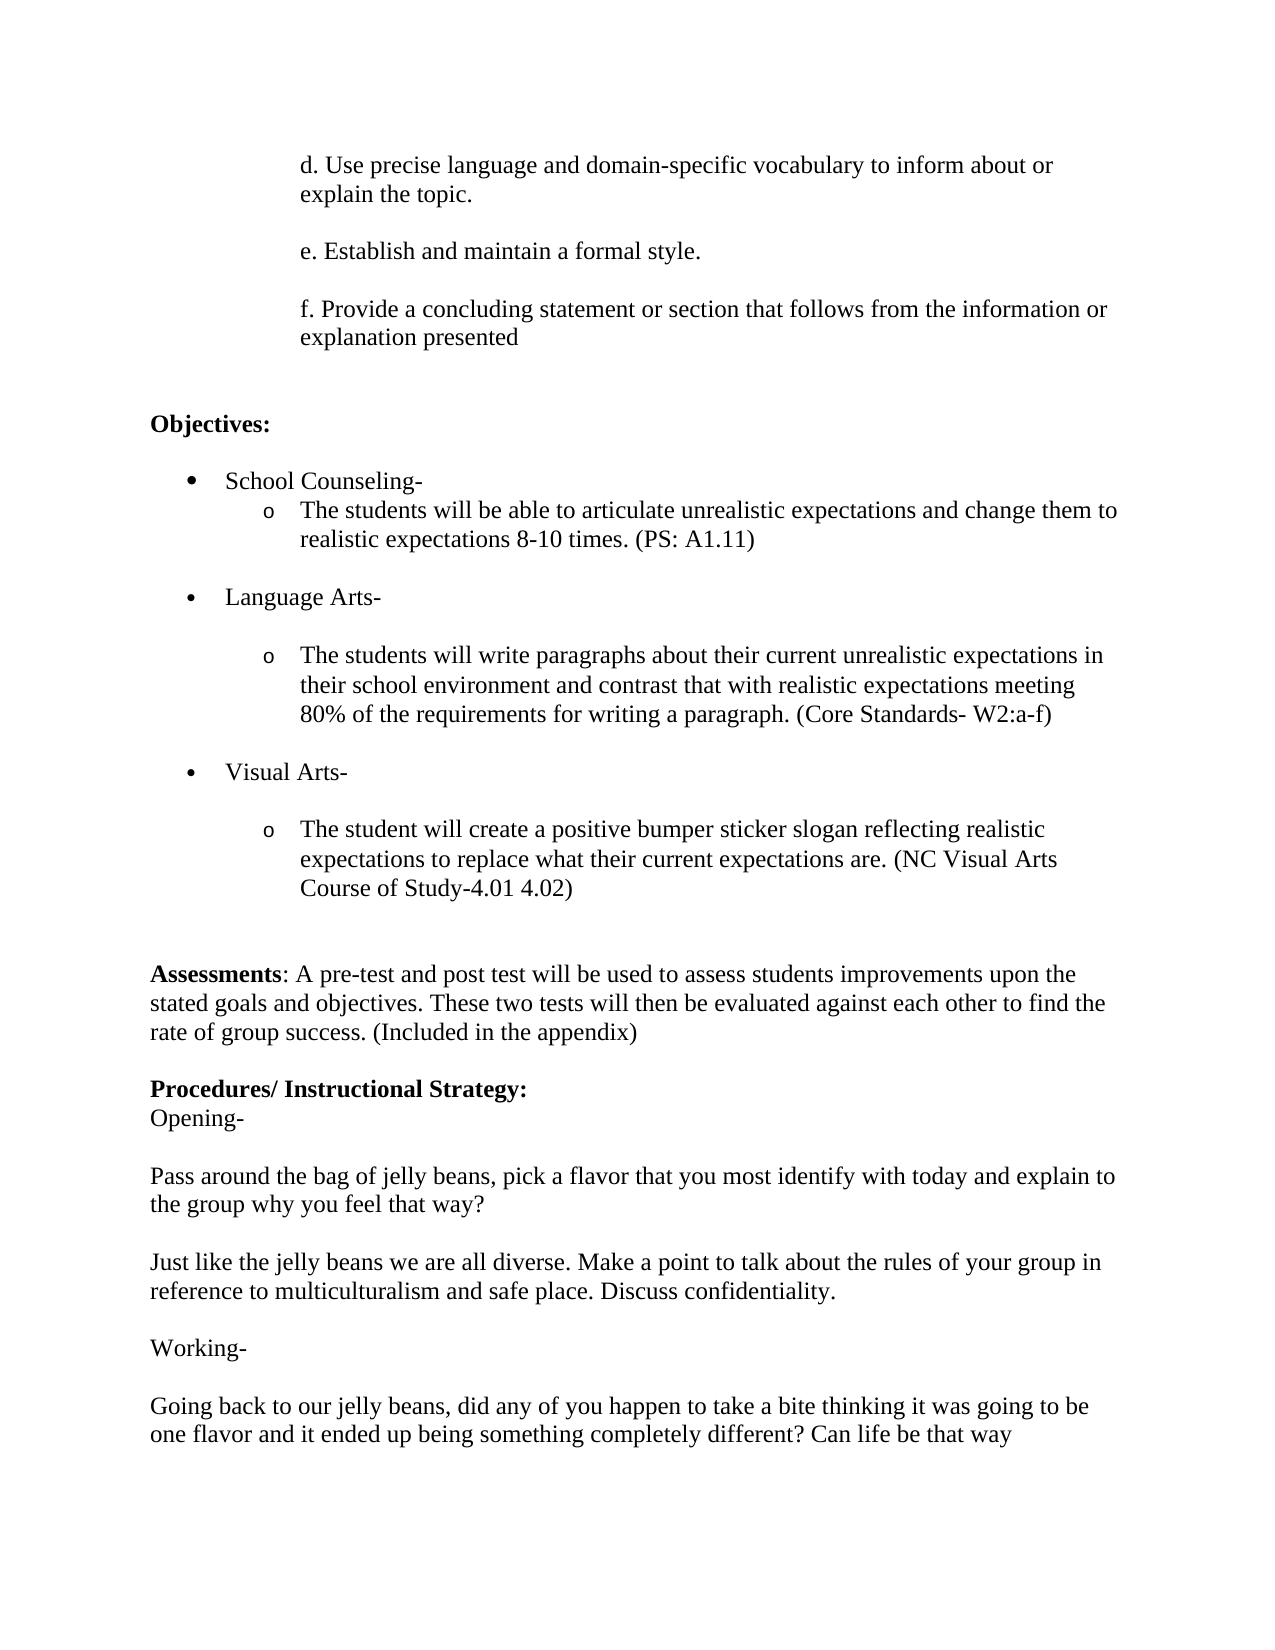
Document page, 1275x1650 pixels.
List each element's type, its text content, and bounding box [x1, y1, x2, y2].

list Language Arts- [187, 582, 1125, 611]
text Objectives: [150, 409, 1125, 437]
list The students will write paragraphs about their current unrealistic expectations in their school environment and contrast that with realistic expectations meeting 80% of the requirements for writing a paragraph. (Core Standards- W2:a-f) [262, 640, 1125, 727]
list The student will create a positive bumper sticker slogan reflecting realistic expectations to replace what their current expectations are. (NC Visual Arts Course of Study-4.01 4.02) [262, 814, 1125, 902]
text Pass around the bag of jelly beans, pick a flavor that you most identify with today and explain to the group why you feel that way? [150, 1161, 1125, 1218]
list The students will be able to articulate unrealistic expectations and change them to realistic expectations 8-10 times. (PS: A1.11) [262, 495, 1125, 553]
list d. Use precise language and domain-specific vocabulary to inform about or explain the topic. [300, 150, 1125, 207]
text Opening- [150, 1103, 1125, 1132]
list e. Establish and maintain a formal style. [300, 236, 1125, 265]
text Working- [150, 1333, 1125, 1362]
text Procedures/ Instructional Strategy: [150, 1074, 1125, 1103]
list f. Provide a concluding statement or section that follows from the information or explanation presented [300, 294, 1125, 351]
list School Counseling- [187, 466, 1125, 495]
list Visual Arts- [187, 757, 1125, 785]
text Just like the jelly beans we are all diverse. Make a point to talk about the rules of your group in reference to multiculturalism and safe place. Discuss confidentiality. [150, 1247, 1125, 1304]
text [150, 1391, 1125, 1448]
text Assessments: A pre-test and post test will be used to assess students improvements upon the stated goals and objectives. These two tests will then be evaluated against each other to find the rate of group success. (Included in the appendix) [150, 959, 1125, 1046]
